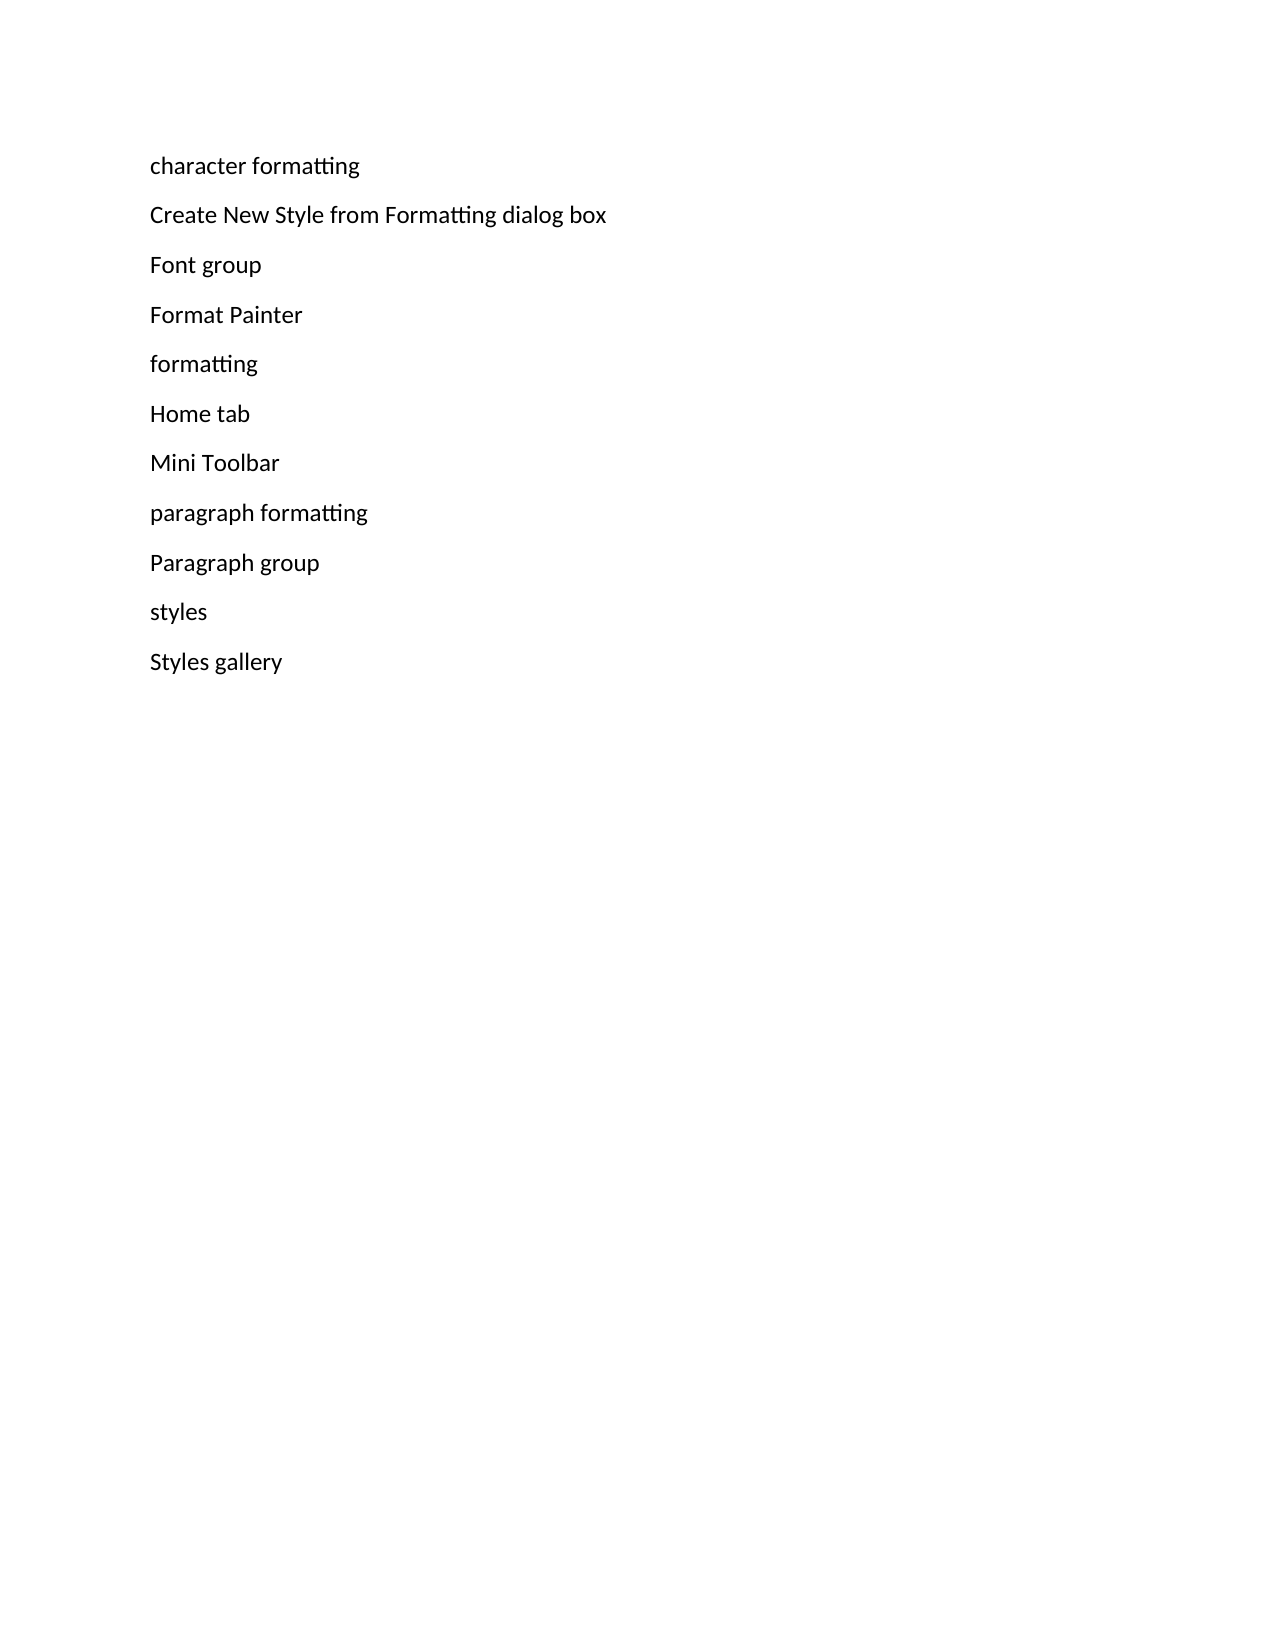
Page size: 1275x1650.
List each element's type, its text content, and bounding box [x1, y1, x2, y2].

text styles [150, 596, 1125, 627]
text Mini Toolbar [150, 447, 1125, 478]
text paragraph formatting [150, 497, 1125, 528]
text Styles gallery [150, 646, 1125, 676]
text Create New Style from Formatting dialog box [150, 199, 1125, 230]
text Home tab [150, 398, 1125, 428]
text formatting [150, 348, 1125, 379]
text character formatting [150, 150, 1125, 181]
text Font group [150, 249, 1125, 280]
text Paragraph group [150, 547, 1125, 577]
text Format Painter [150, 299, 1125, 329]
